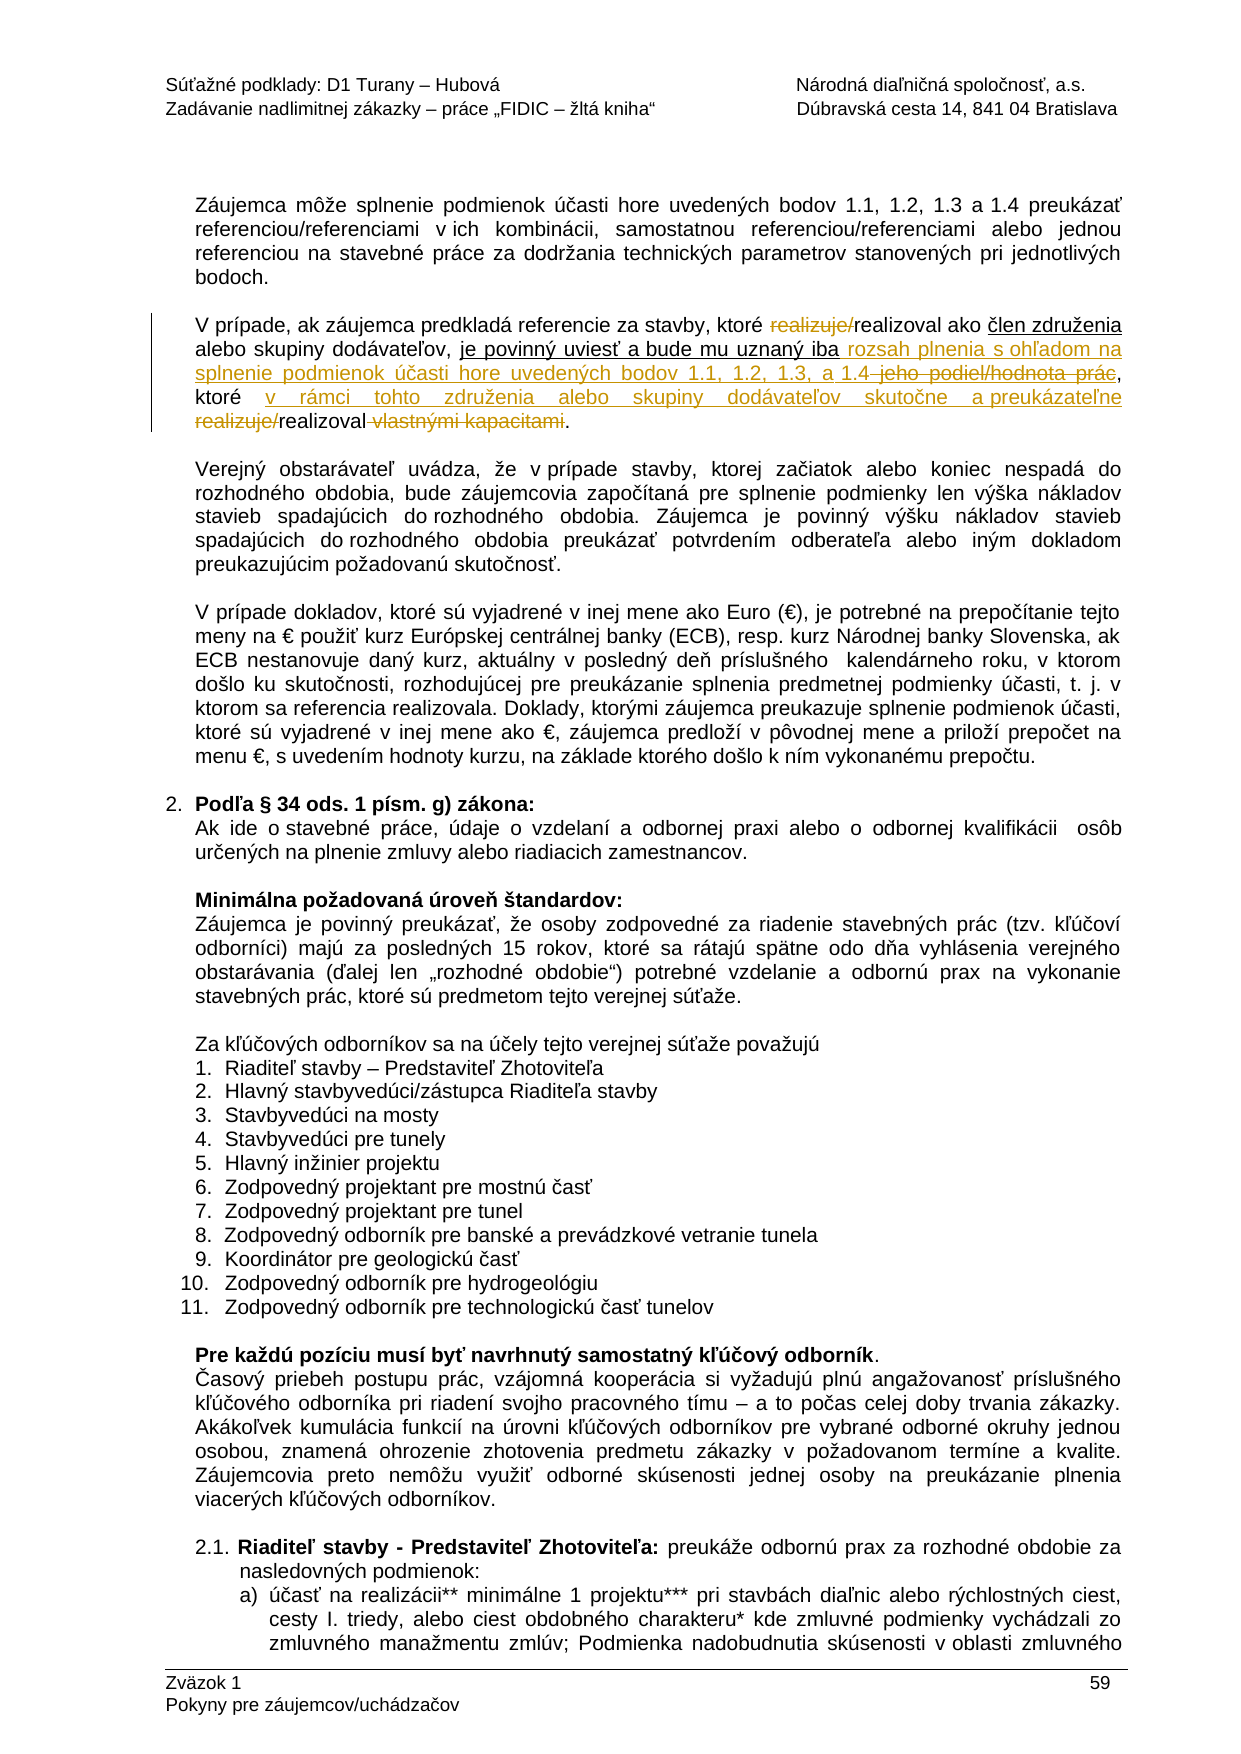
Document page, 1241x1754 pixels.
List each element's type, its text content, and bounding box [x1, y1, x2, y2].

list 7. Zodpovedný projektant pre tunel [195, 1199, 1122, 1223]
list 6. Zodpovedný projektant pre mostnú časť [195, 1175, 1122, 1199]
list Ak ide o stavebné práce, údaje o vzdelaní a odbornej praxi alebo o odbornej kvalifikácii osôb určených na plnenie zmluvy alebo riadiacich zamestnancov. [195, 816, 1122, 864]
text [239, 1582, 1122, 1654]
text 11. Zodpovedný odborník pre technologickú časť tunelov [180, 1295, 1122, 1319]
text 10. Zodpovedný odborník pre hydrogeológiu [180, 1271, 1122, 1295]
text 8. Zodpovedný odborník pre banské a prevádzkové vetranie tunela [195, 1223, 1122, 1247]
text V prípade dokladov, ktoré sú vyjadrené v inej mene ako Euro (€), je potrebné na prepočítanie tejto meny na € použiť kurz Európskej centrálnej banky (ECB), resp. kurz Národnej banky Slovenska, ak ECB nestanovuje daný kurz, aktuálny v posledný deň príslušného kalendárneho roku, v ktorom došlo ku skutočnosti, rozhodujúcej pre preukázanie splnenia predmetnej podmienky účasti, t. j. v ktorom sa referencia realizovala. Doklady, ktorými záujemca preukazuje splnenie podmienok účasti, ktoré sú vyjadrené v inej mene ako €, záujemca predloží v pôvodnej mene a priloží prepočet na menu €, s uvedením hodnoty kurzu, na základe ktorého došlo k ním vykonanému prepočtu. [195, 600, 1122, 768]
text 9. Koordinátor pre geologickú časť [195, 1247, 1122, 1271]
text 2.1. Riaditeľ stavby - Predstaviteľ Zhotoviteľa: preukáže odbornú prax za rozhodné obdobie za nasledovných podmienok: [195, 1534, 1122, 1582]
text V prípade, ak záujemca predkladá referencie za stavby, ktoré realizoval ako člen združenia alebo skupiny dodávateľov, je povinný uviesť a bude mu uznaný iba, ktoré realizoval. [195, 313, 1122, 432]
text Záujemca môže splnenie podmienok účasti hore uvedených bodov 1.1, 1.2, 1.3 a 1.4 preukázať referenciou/referenciami v ich kombinácii, samostatnou referenciou/referenciami alebo jednou referenciou na stavebné práce za dodržania technických parametrov stanovených pri jednotlivých bodoch. [195, 193, 1122, 289]
list Podľa § 34 ods. 1 písm. g) zákona: [165, 792, 1122, 816]
text Za kľúčových odborníkov sa na účely tejto verejnej súťaže považujú [195, 1031, 1122, 1055]
text 4. Stavbyvedúci pre tunely [195, 1127, 1122, 1151]
text Minimálna požadovaná úroveň štandardov: [195, 888, 1122, 912]
text Záujemca je povinný preukázať, že osoby zodpovedné za riadenie stavebných prác (tzv. kľúčoví odborníci) majú za posledných 15 rokov, ktoré sa rátajú spätne odo dňa vyhlásenia verejného obstarávania (ďalej len „rozhodné obdobie“) potrebné vzdelanie a odbornú prax na vykonanie stavebných prác, ktoré sú predmetom tejto verejnej súťaže. [195, 912, 1122, 1007]
text Časový priebeh postupu prác, vzájomná kooperácia si vyžadujú plnú angažovanosť príslušného kľúčového odborníka pri riadení svojho pracovného tímu – a to počas celej doby trvania zákazky. Akákoľvek kumulácia funkcií na úrovni kľúčových odborníkov pre vybrané odborné okruhy jednou osobou, znamená ohrozenie zhotovenia predmetu zákazky v požadovanom termíne a kvalite. Záujemcovia preto nemôžu využiť odborné skúsenosti jednej osoby na preukázanie plnenia viacerých kľúčových odborníkov. [195, 1367, 1122, 1511]
text 2. Hlavný stavbyvedúci/zástupca Riaditeľa stavby [195, 1079, 1122, 1103]
text Pre každú pozíciu musí byť navrhnutý samostatný kľúčový odborník. [195, 1343, 1122, 1367]
text 1. Riaditeľ stavby – Predstaviteľ Zhotoviteľa [195, 1055, 1122, 1079]
list 5. Hlavný inžinier projektu [195, 1151, 1122, 1175]
text 3. Stavbyvedúci na mosty [195, 1103, 1122, 1127]
text Verejný obstarávateľ uvádza, že v prípade stavby, ktorej začiatok alebo koniec nespadá do rozhodného obdobia, bude záujemcovia započítaná pre splnenie podmienky len výška nákladov stavieb spadajúcich do rozhodného obdobia. Záujemca je povinný výšku nákladov stavieb spadajúcich do rozhodného obdobia preukázať potvrdením odberateľa alebo iným dokladom preukazujúcim požadovanú skutočnosť. [195, 456, 1122, 576]
